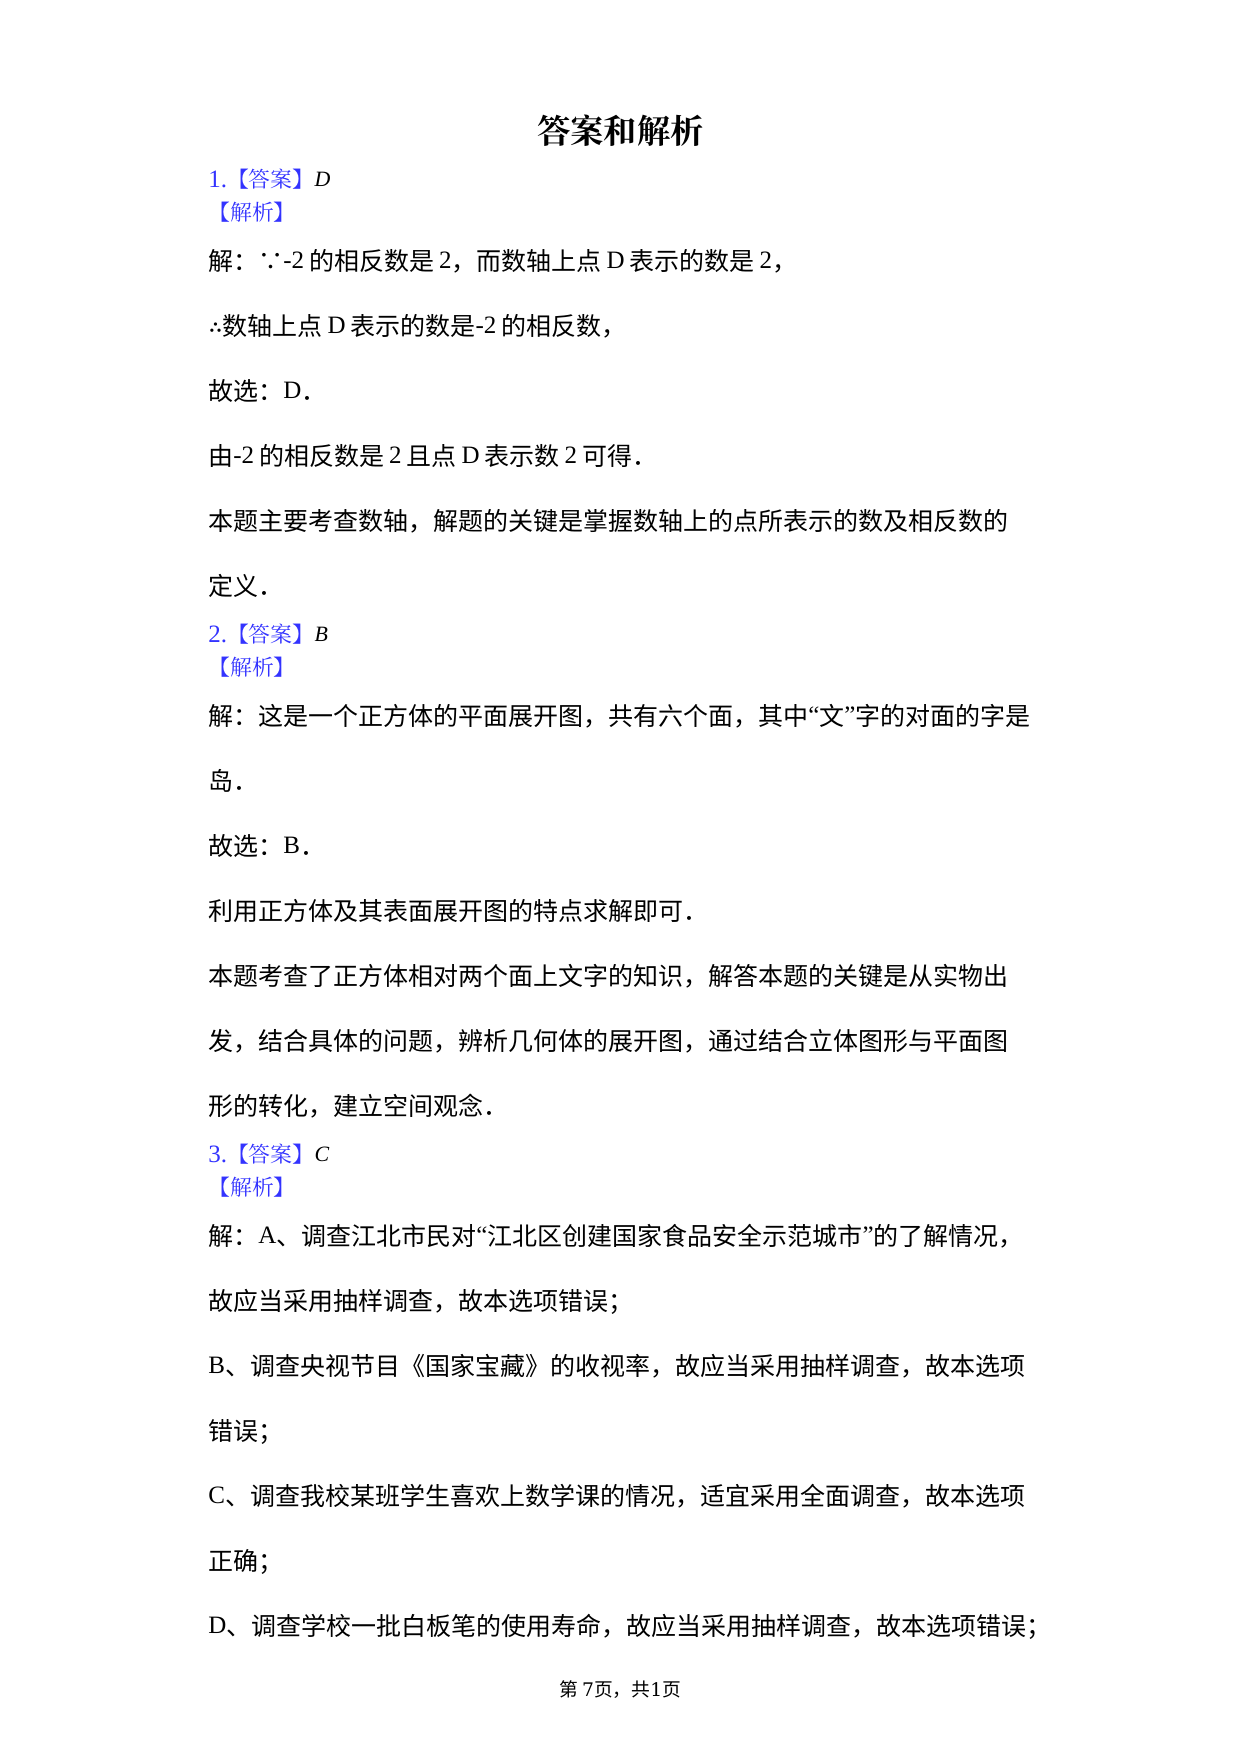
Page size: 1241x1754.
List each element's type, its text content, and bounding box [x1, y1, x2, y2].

text 解：∵-2的相反数是2，而数轴上点D表示的数是2， ∴数轴上点D表示的数是-2的相反数， 故选：D． 由-2的相反数是2且点D表示数2可得． 本题主要考查数轴，解题的关键是掌握数轴上的点所表示的数及相反数的定义． [208, 227, 1032, 617]
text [208, 1202, 1032, 1657]
list 2.【答案】B 【解析】 [208, 617, 1032, 682]
list 1.【答案】D 【解析】 [208, 162, 1032, 227]
text 解：这是一个正方体的平面展开图，共有六个面，其中“文”字的对面的字是岛． 故选：B． 利用正方体及其表面展开图的特点求解即可． 本题考查了正方体相对两个面上文字的知识，解答本题的关键是从实物出发，结合具体的问题，辨析几何体的展开图，通过结合立体图形与平面图形的转化，建立空间观念． [208, 682, 1032, 1137]
list 答案和解析 [208, 97, 1032, 162]
list 3.【答案】C 【解析】 [208, 1137, 1032, 1202]
